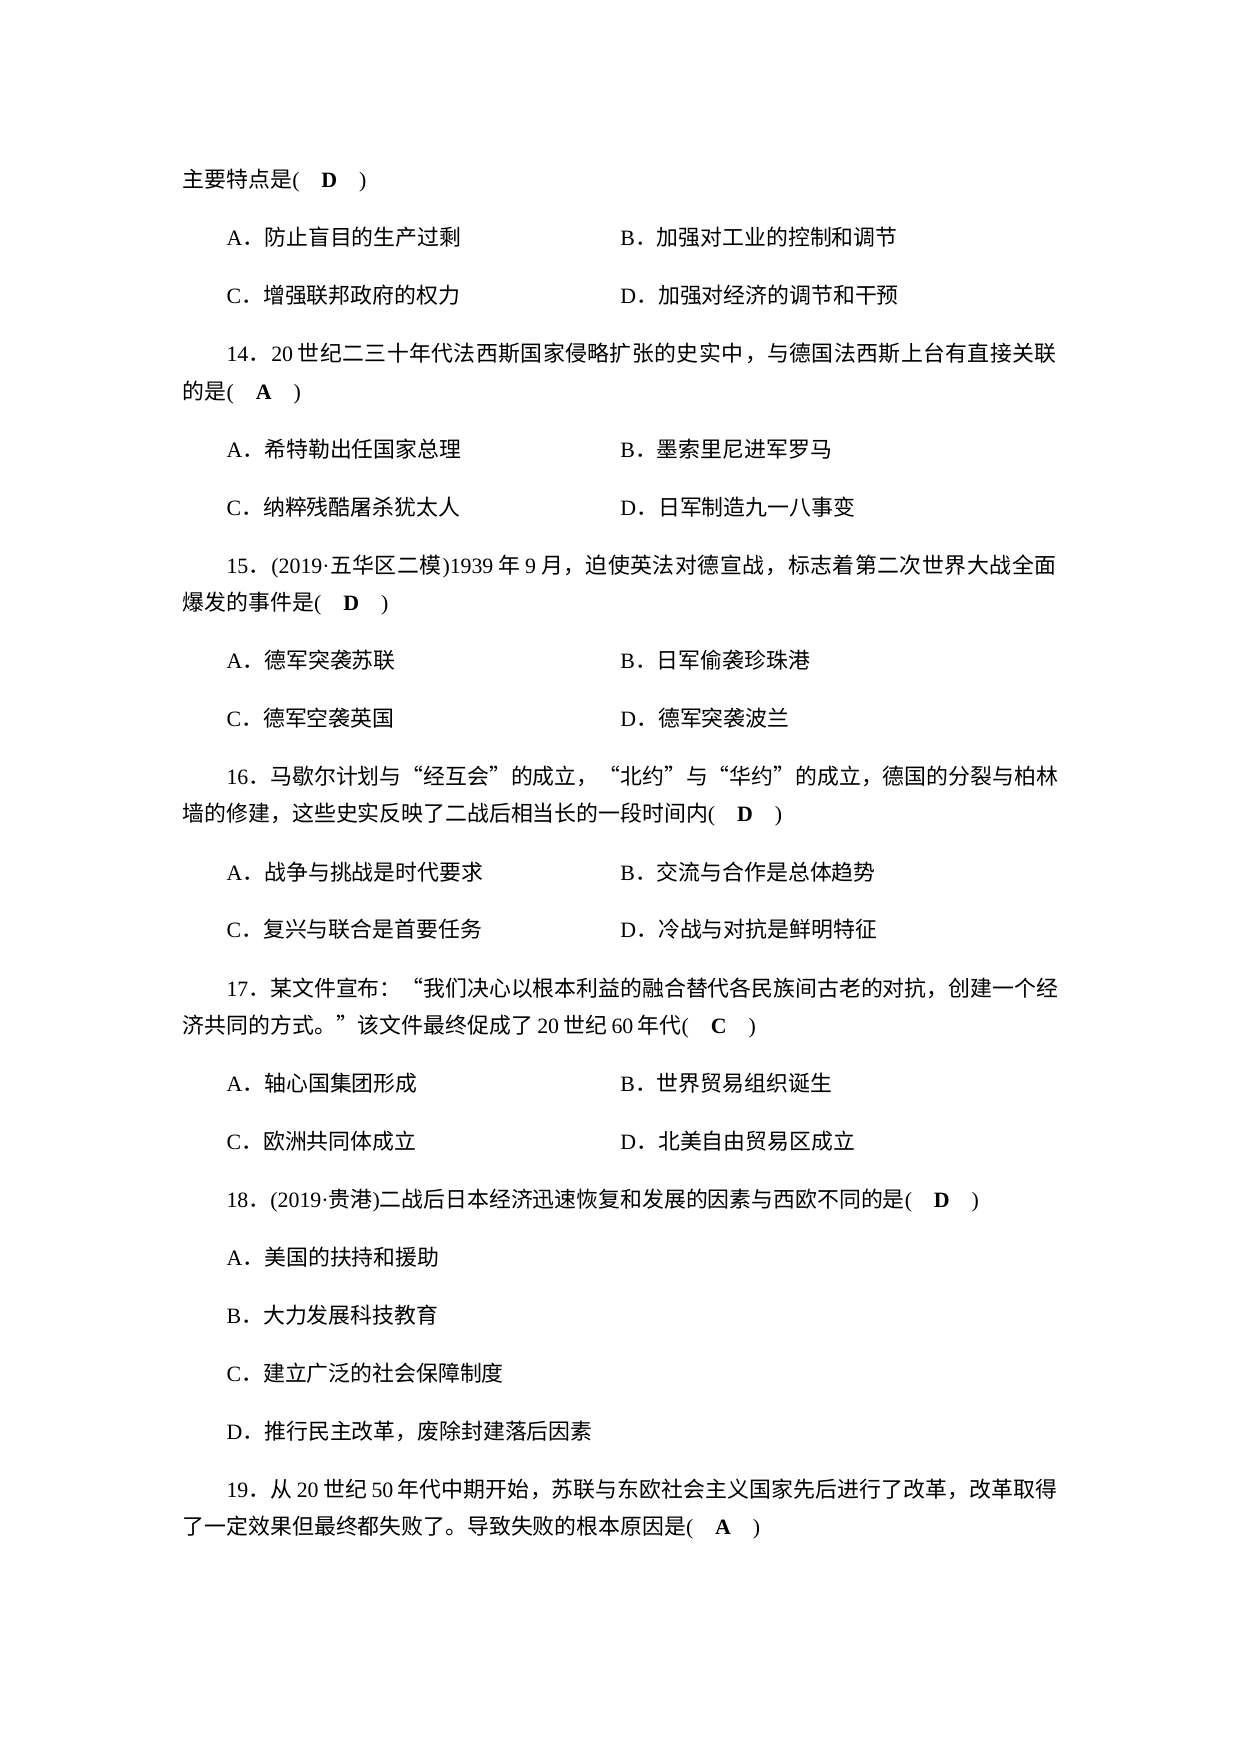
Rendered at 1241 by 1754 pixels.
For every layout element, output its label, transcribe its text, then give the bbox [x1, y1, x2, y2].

text A．希特勒出任国家总理 B．墨索里尼进军罗马 [183, 431, 1058, 464]
text C．建立广泛的社会保障制度 [183, 1356, 1058, 1388]
text C．增强联邦政府的权力 D．加强对经济的调节和干预 [183, 278, 1058, 311]
text C．复兴与联合是首要任务 D．冷战与对抗是鲜明特征 [183, 912, 1058, 944]
text 16．马歇尔计划与“经互会”的成立，“北约”与“华约”的成立，德国的分裂与柏林墙的修建，这些史实反映了二战后相当长的一段时间内( D ) [183, 759, 1058, 828]
text C．纳粹残酷屠杀犹太人 D．日军制造九一八事变 [183, 489, 1058, 522]
text A．美国的扶持和援助 [183, 1239, 1058, 1272]
text 17．某文件宣布：“我们决心以根本利益的融合替代各民族间古老的对抗，创建一个经济共同的方式。”该文件最终促成了20世纪60年代( C ) [183, 970, 1058, 1040]
text A．防止盲目的生产过剩 B．加强对工业的控制和调节 [183, 220, 1058, 252]
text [183, 162, 1058, 194]
text A．轴心国集团形成 B．世界贸易组织诞生 [183, 1065, 1058, 1098]
text D．推行民主改革，废除封建落后因素 [183, 1413, 1058, 1446]
text 18．(2019·贵港)二战后日本经济迅速恢复和发展的因素与西欧不同的是( D ) [183, 1181, 1058, 1214]
text C．欧洲共同体成立 D．北美自由贸易区成立 [183, 1123, 1058, 1156]
text 19．从20世纪50年代中期开始，苏联与东欧社会主义国家先后进行了改革，改革取得了一定效果但最终都失败了。导致失败的根本原因是( A ) [183, 1472, 1058, 1541]
text C．德军空袭英国 D．德军突袭波兰 [183, 701, 1058, 733]
text 14．20世纪二三十年代法西斯国家侵略扩张的史实中，与德国法西斯上台有直接关联的是( A ) [183, 336, 1058, 406]
text A．德军突袭苏联 B．日军偷袭珍珠港 [183, 643, 1058, 675]
text A．战争与挑战是时代要求 B．交流与合作是总体趋势 [183, 854, 1058, 887]
text B．大力发展科技教育 [183, 1297, 1058, 1330]
text 15．(2019·五华区二模)1939年9月，迫使英法对德宣战，标志着第二次世界大战全面爆发的事件是( D ) [183, 547, 1058, 617]
